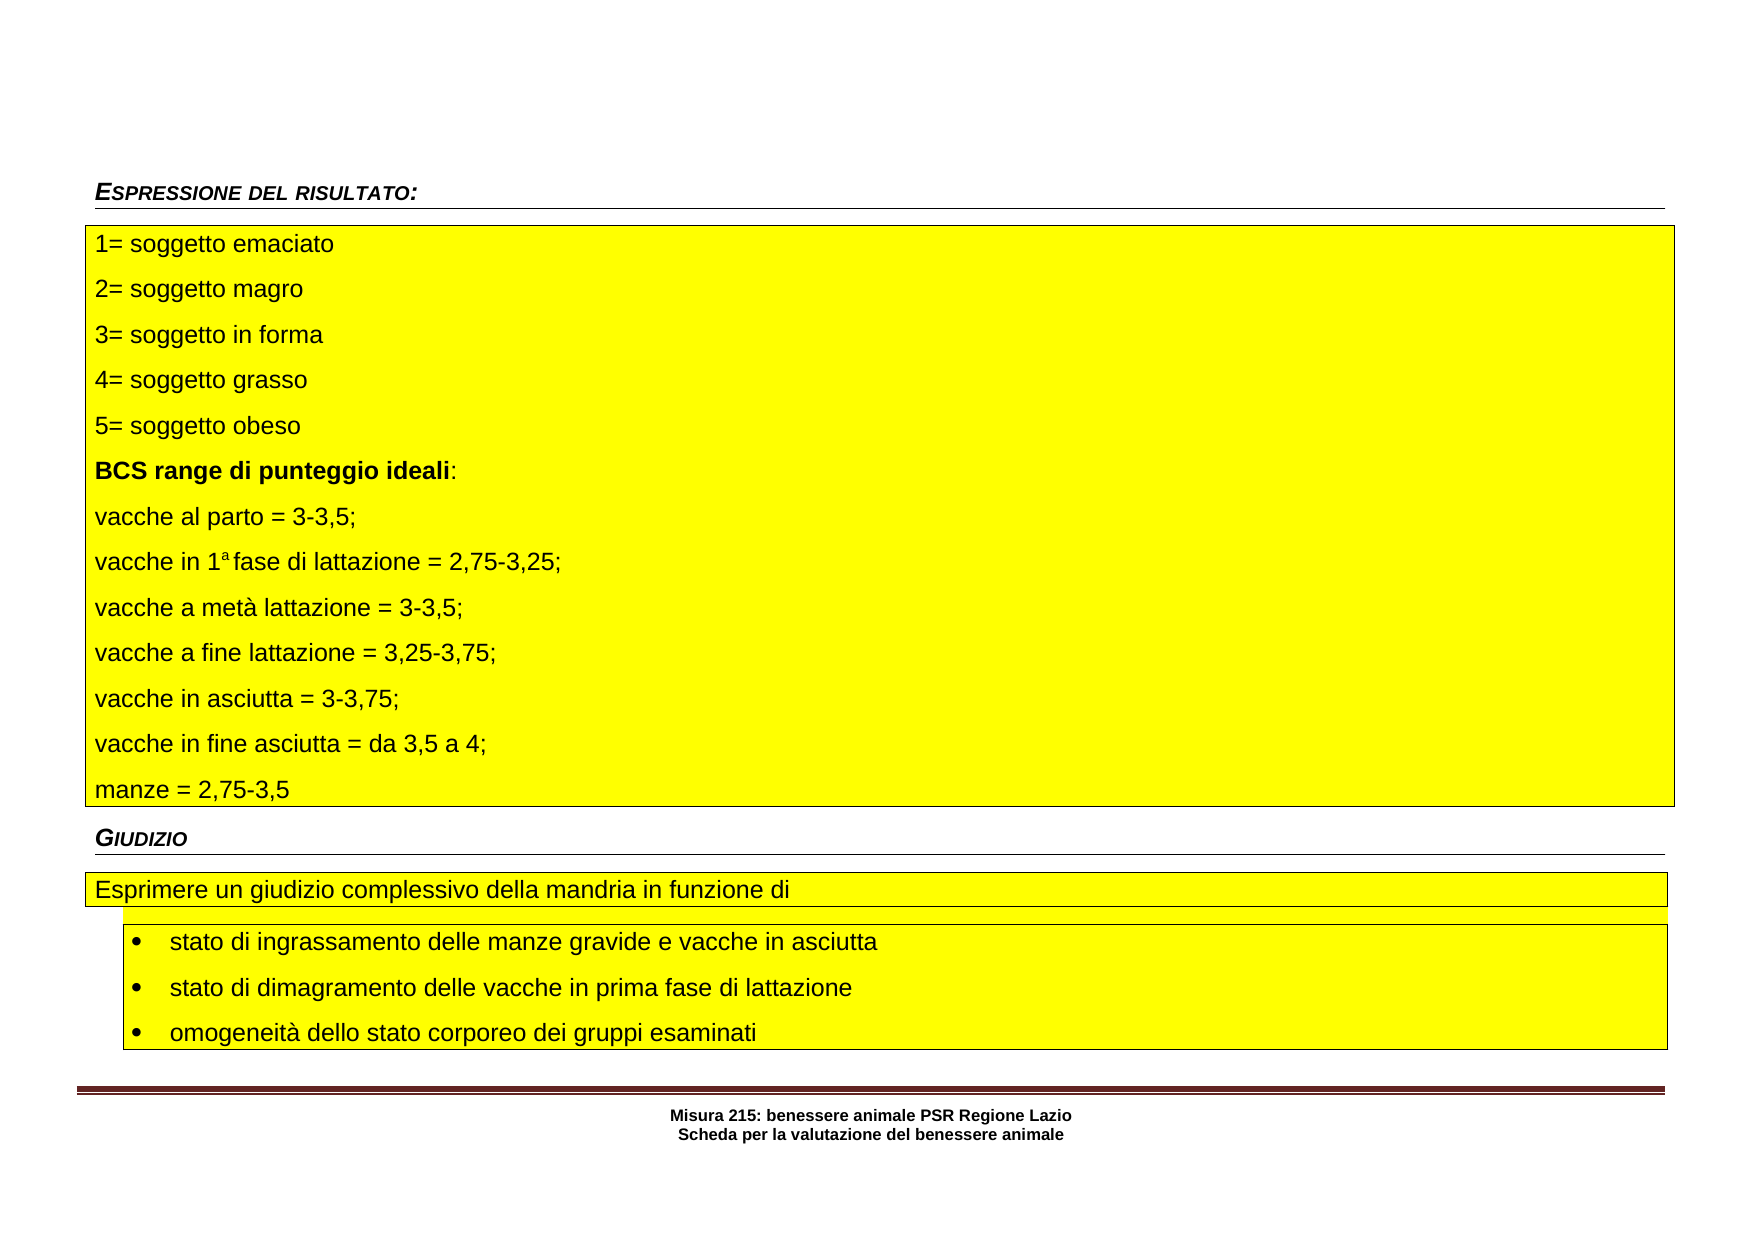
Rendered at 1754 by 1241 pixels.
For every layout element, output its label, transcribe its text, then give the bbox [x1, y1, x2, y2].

list stato di ingrassamento delle manze gravide e vacche in asciutta [124, 925, 1667, 956]
text 4= soggetto grasso [86, 362, 1674, 394]
text vacche a fine lattazione = 3,25-3,75; [86, 635, 1674, 667]
text 2= soggetto magro [86, 271, 1674, 303]
text 3= soggetto in forma [86, 316, 1674, 348]
text 1= soggetto emaciato [86, 226, 1674, 257]
text 5= soggetto obeso [86, 407, 1674, 439]
text vacche in asciutta = 3-3,75; [86, 681, 1674, 712]
text manze = 2,75-3,5 [86, 772, 1674, 806]
text BCS range di punteggio ideali: [86, 453, 1674, 485]
text Giudizio [94, 823, 1665, 855]
list stato di dimagramento delle vacche in prima fase di lattazione [124, 969, 1667, 1001]
text vacche in 1a fase di lattazione = 2,75-3,25; [86, 544, 1674, 576]
list omogeneità dello stato corporeo dei gruppi esaminati [124, 1015, 1667, 1049]
text Espressione del risultato: [94, 177, 1665, 209]
list Esprimere un giudizio complessivo della mandria in funzione di [86, 873, 1667, 906]
text vacche al parto = 3-3,5; [86, 498, 1674, 530]
text vacche in fine asciutta = da 3,5 a 4; [86, 726, 1674, 758]
text vacche a metà lattazione = 3-3,5; [86, 589, 1674, 621]
